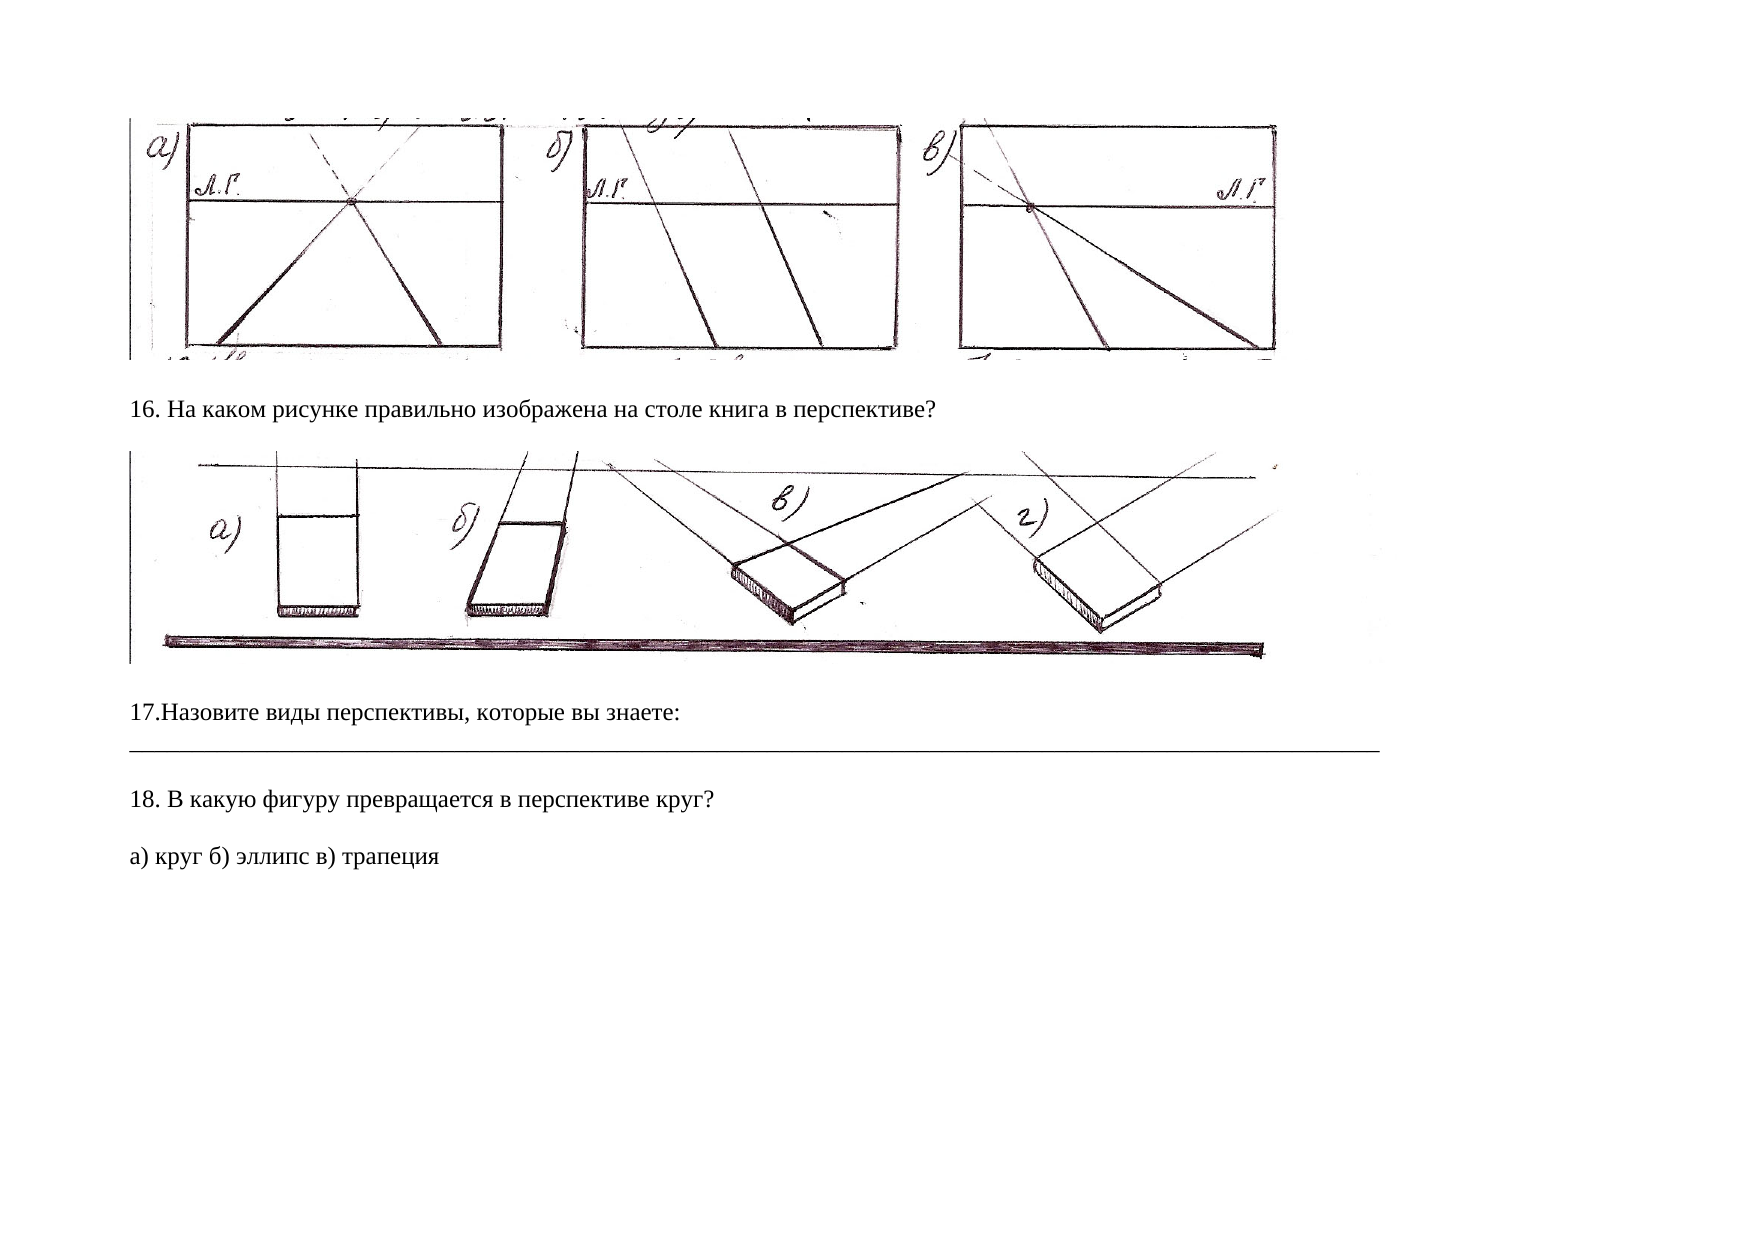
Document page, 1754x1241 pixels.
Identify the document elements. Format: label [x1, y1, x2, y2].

picture [129, 451, 1406, 664]
table_cell [118, 118, 1636, 870]
picture [129, 118, 1326, 360]
